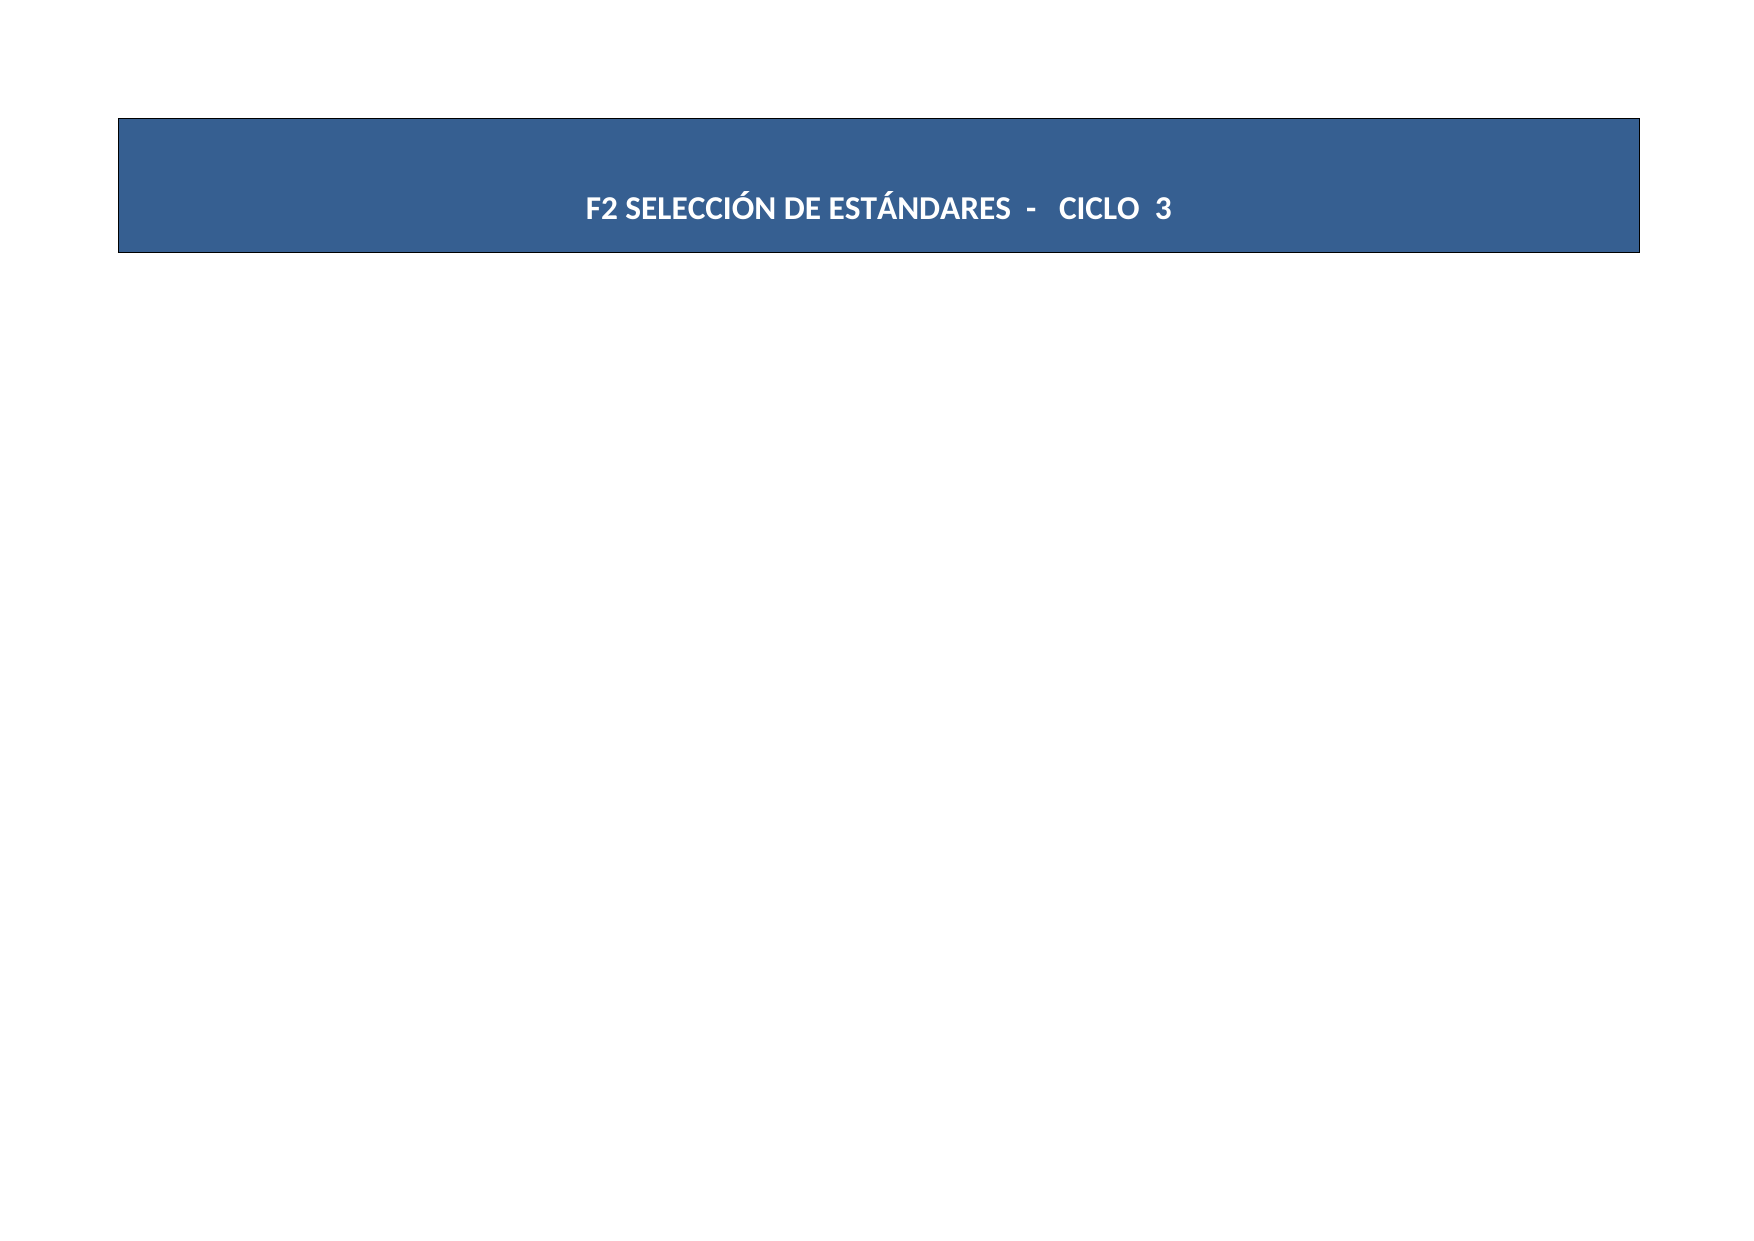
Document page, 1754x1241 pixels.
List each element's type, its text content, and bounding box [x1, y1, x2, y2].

table_header F2 SELECCIÓN DE ESTÁNDARES - CICLO 3 [119, 119, 1639, 252]
